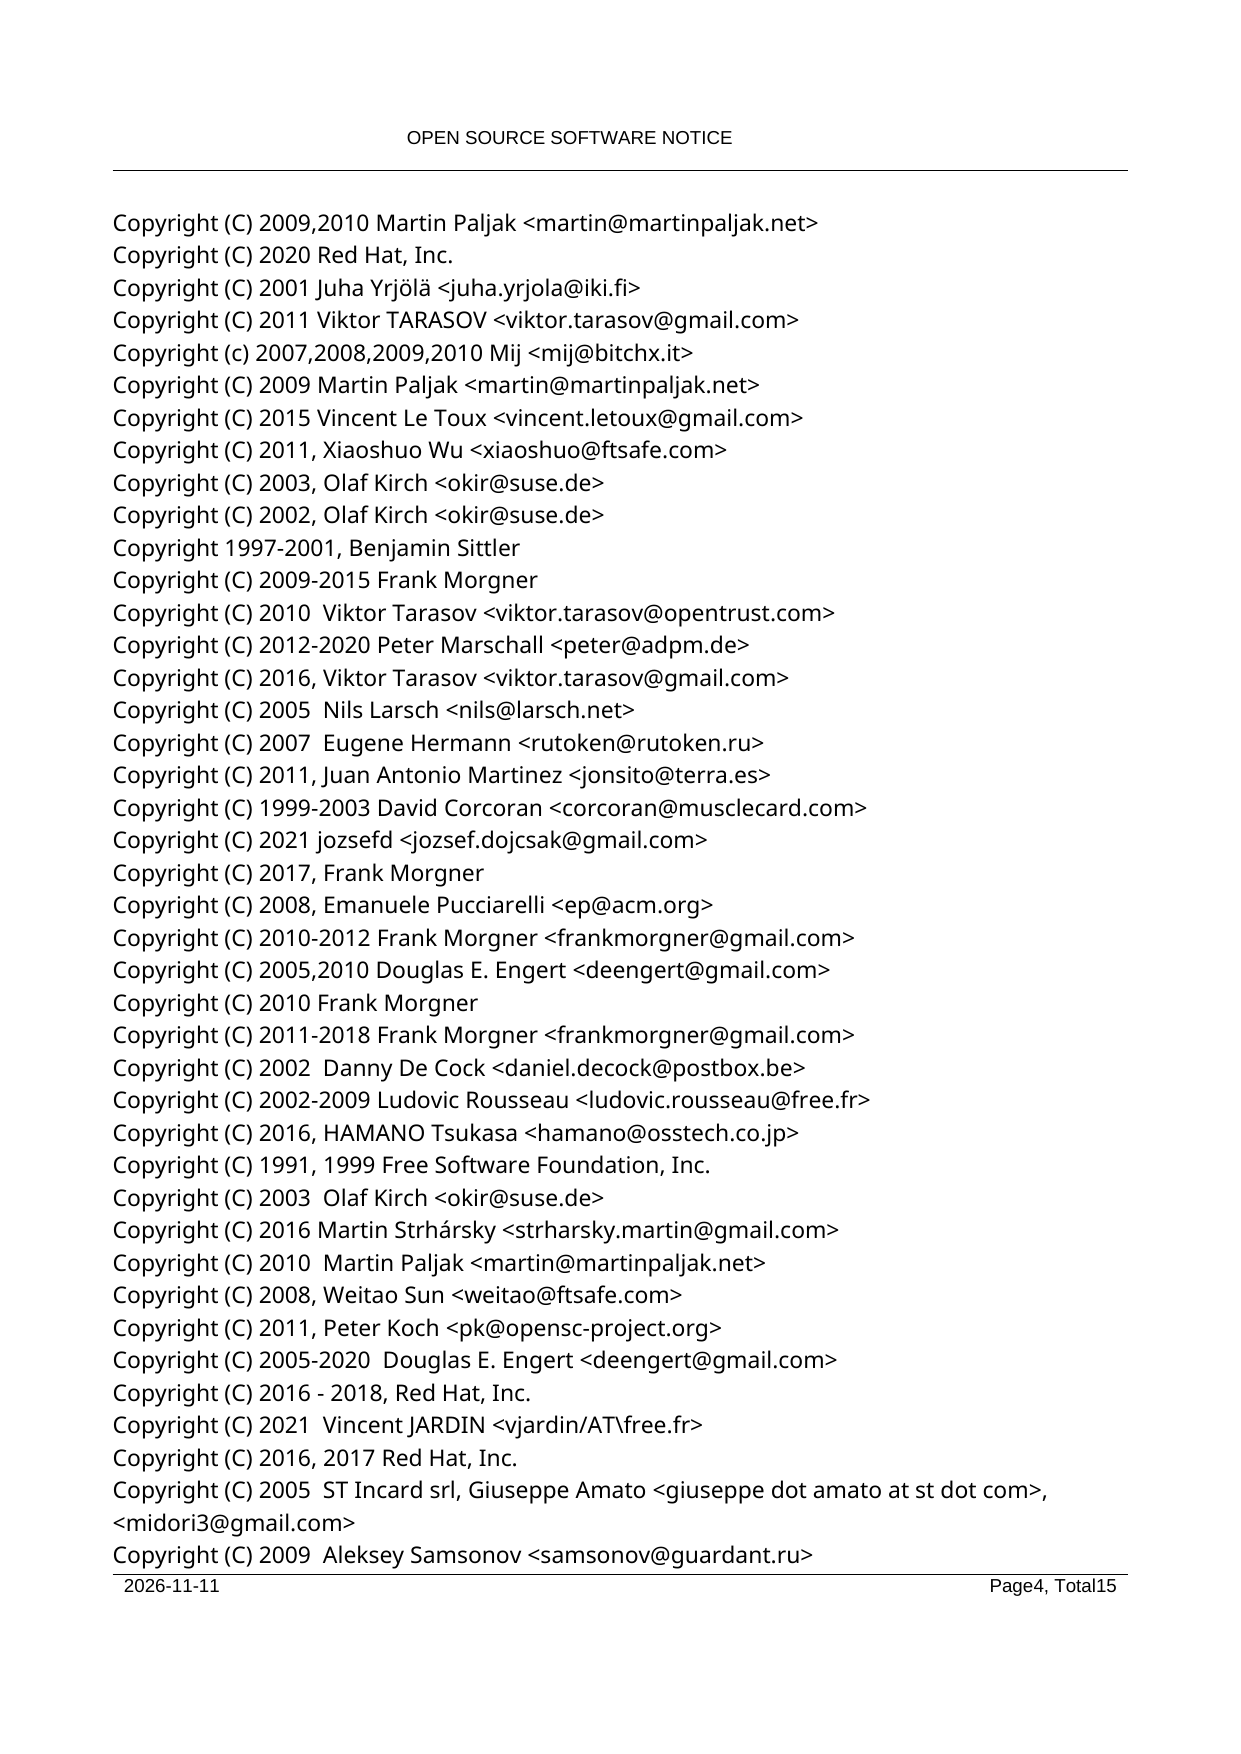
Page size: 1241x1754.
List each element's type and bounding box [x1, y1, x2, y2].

text [112, 206, 1128, 1571]
